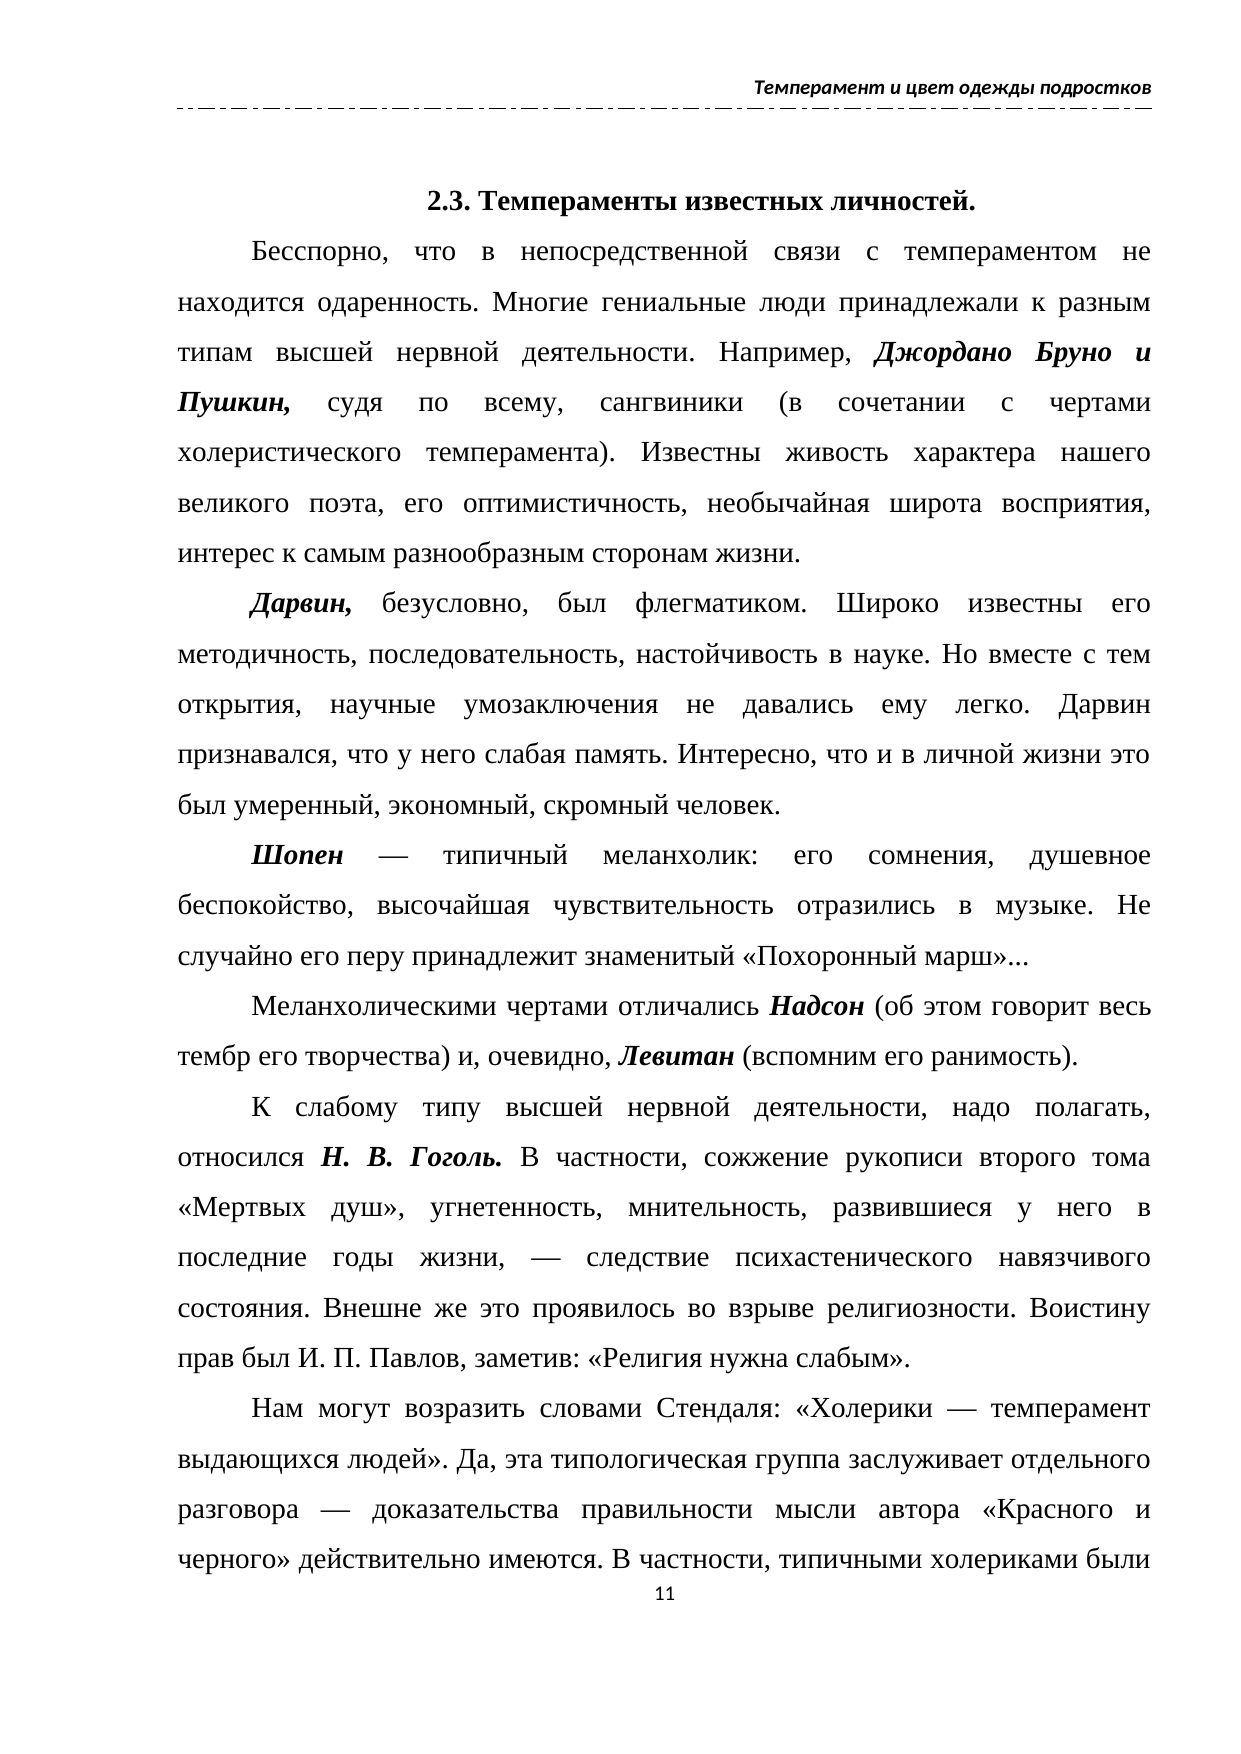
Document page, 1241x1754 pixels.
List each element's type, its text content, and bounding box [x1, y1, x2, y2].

text Дарвин, безусловно, был флегматиком. Широко известны его методичность, последовательность, настойчивость в науке. Но вместе с тем открытия, научные умозаключения не давались ему легко. Дарвин признавался, что у него слабая память. Интересно, что и в личной жизни это был умеренный, экономный, скромный человек. [177, 586, 1152, 820]
text 2.3. Темпераменты известных личностей. [177, 183, 1152, 217]
text Меланхолическими чертами отличались Надсон (об этом говорит весь тембр его творчества) и, очевидно, Левитан (вспомним его ранимость). [177, 988, 1152, 1072]
text Бесспорно, что в непосредственной связи с темпераментом не находится одаренность. Многие гениальные люди принадлежали к разным типам высшей нервной деятельности. Например, Джордано Бруно и Пушкин, судя по всему, сангвиники (в сочетании с чертами холеристического темперамента). Известны живость характера нашего великого поэта, его оптимистичность, необычайная широта восприятия, интерес к самым разнообразным сторонам жизни. [177, 233, 1152, 569]
text К слабому типу высшей нервной деятельности, надо полагать, относился Н. В. Гоголь. В частности, сожжение рукописи второго тома «Мертвых душ», угнетенность, мнительность, развившиеся у него в последние годы жизни, — следствие психастенического навязчивого состояния. Внешне же это проявилось во взрыве религиозности. Воистину прав был И. П. Павлов, заметив: «Религия нужна слабым». [177, 1089, 1152, 1374]
text Шопен — типичный меланхолик: его сомнения, душевное беспокойство, высочайшая чувствительность отразились в музыке. Не случайно его перу принадлежит знаменитый «Похоронный марш»... [177, 837, 1152, 971]
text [177, 1391, 1152, 1575]
